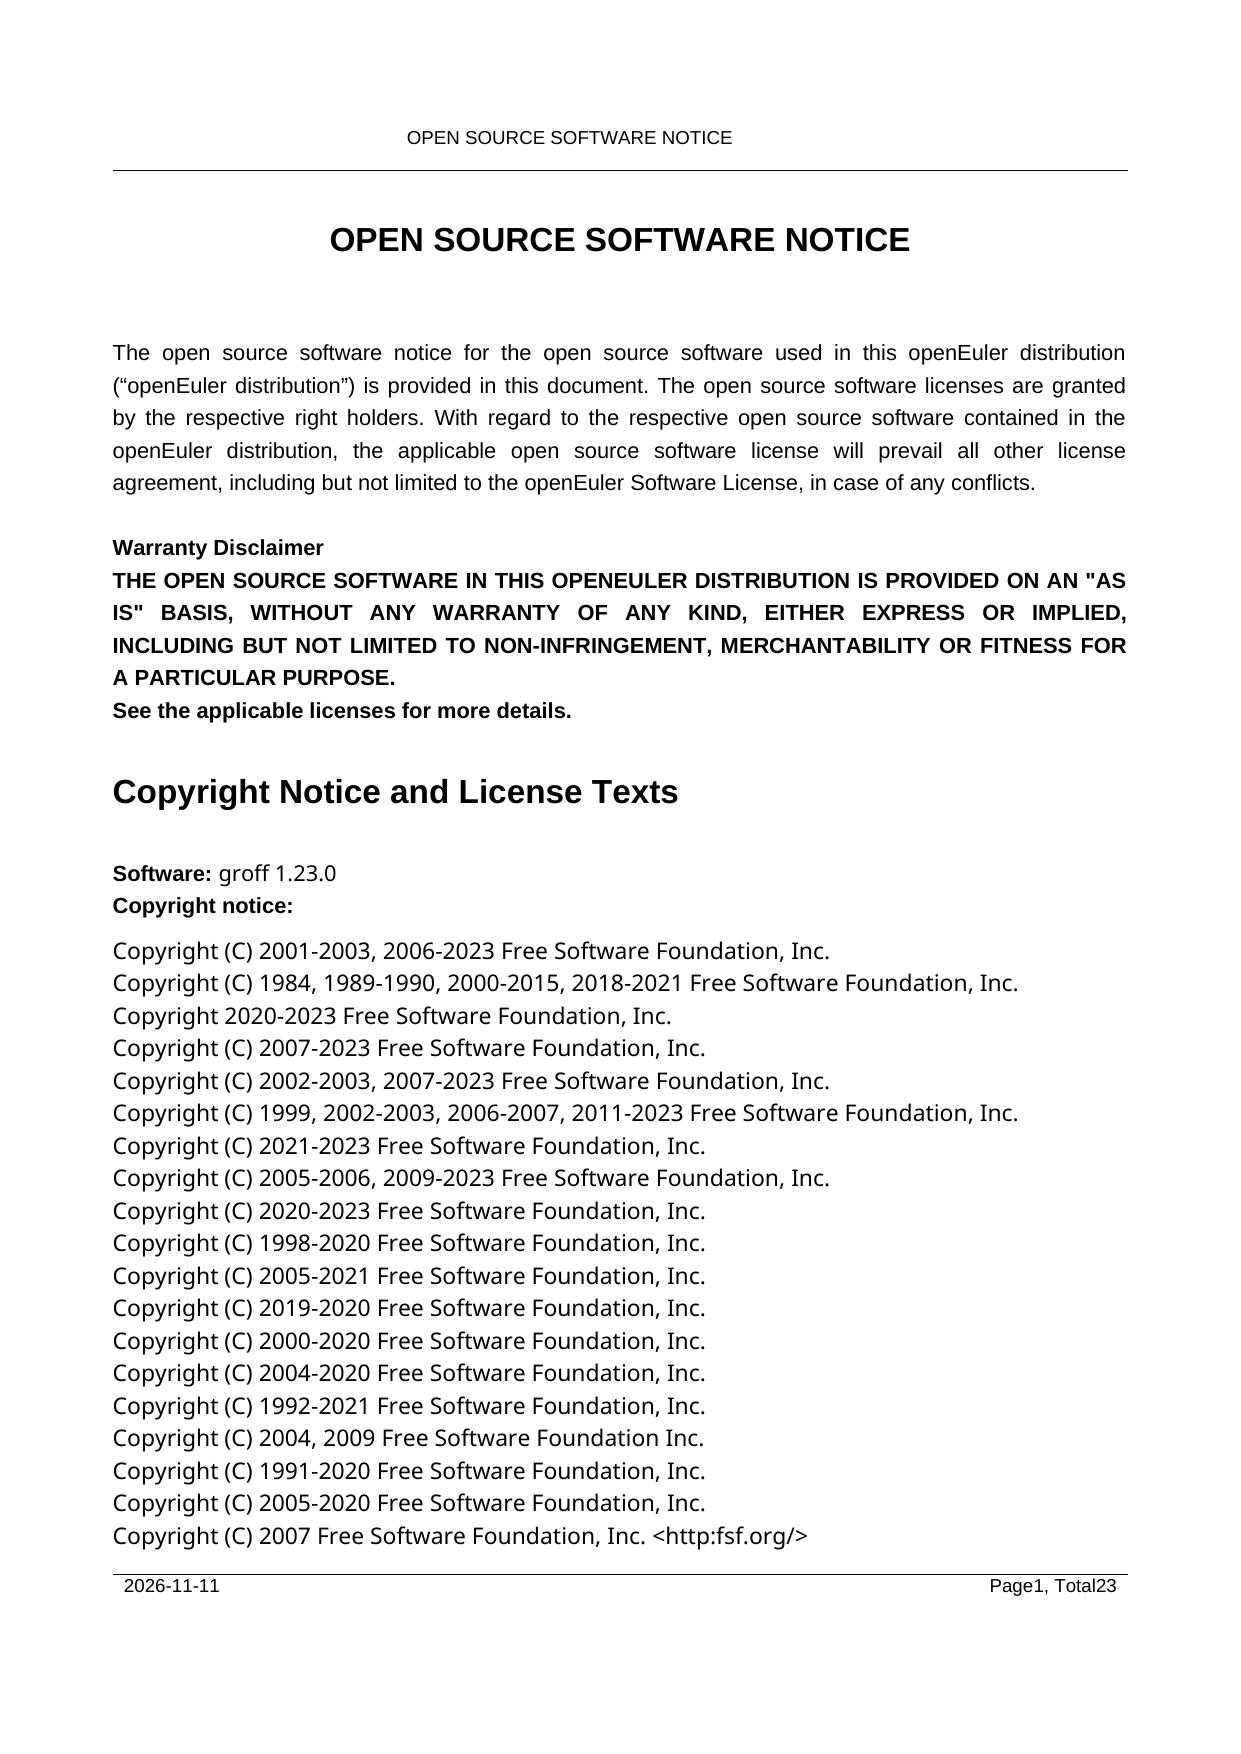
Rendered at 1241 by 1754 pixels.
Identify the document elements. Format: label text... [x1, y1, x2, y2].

title Software: groff 1.23.0 [112, 856, 1128, 889]
text The open source software notice for the open source software used in this openEuler distribution (“openEuler distribution”) is provided in this document. The open source software licenses are granted by the respective right holders. With regard to the respective open source software contained in the openEuler distribution, the applicable open source software license will prevail all other license agreement, including but not limited to the openEuler Software License, in case of any conflicts. [112, 336, 1128, 499]
text OPEN SOURCE SOFTWARE NOTICE [112, 206, 1128, 271]
text Copyright notice: [112, 889, 1128, 921]
text Copyright Notice and License Texts [112, 759, 1128, 824]
text Warranty Disclaimer [112, 531, 1128, 564]
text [112, 934, 1128, 1551]
text THE OPEN SOURCE SOFTWARE IN THIS OPENEULER DISTRIBUTION IS PROVIDED ON AN "AS IS" BASIS, WITHOUT ANY WARRANTY OF ANY KIND, EITHER EXPRESS OR IMPLIED, INCLUDING BUT NOT LIMITED TO NON-INFRINGEMENT, MERCHANTABILITY OR FITNESS FOR A PARTICULAR PURPOSE. See the applicable licenses for more details. [112, 564, 1128, 726]
